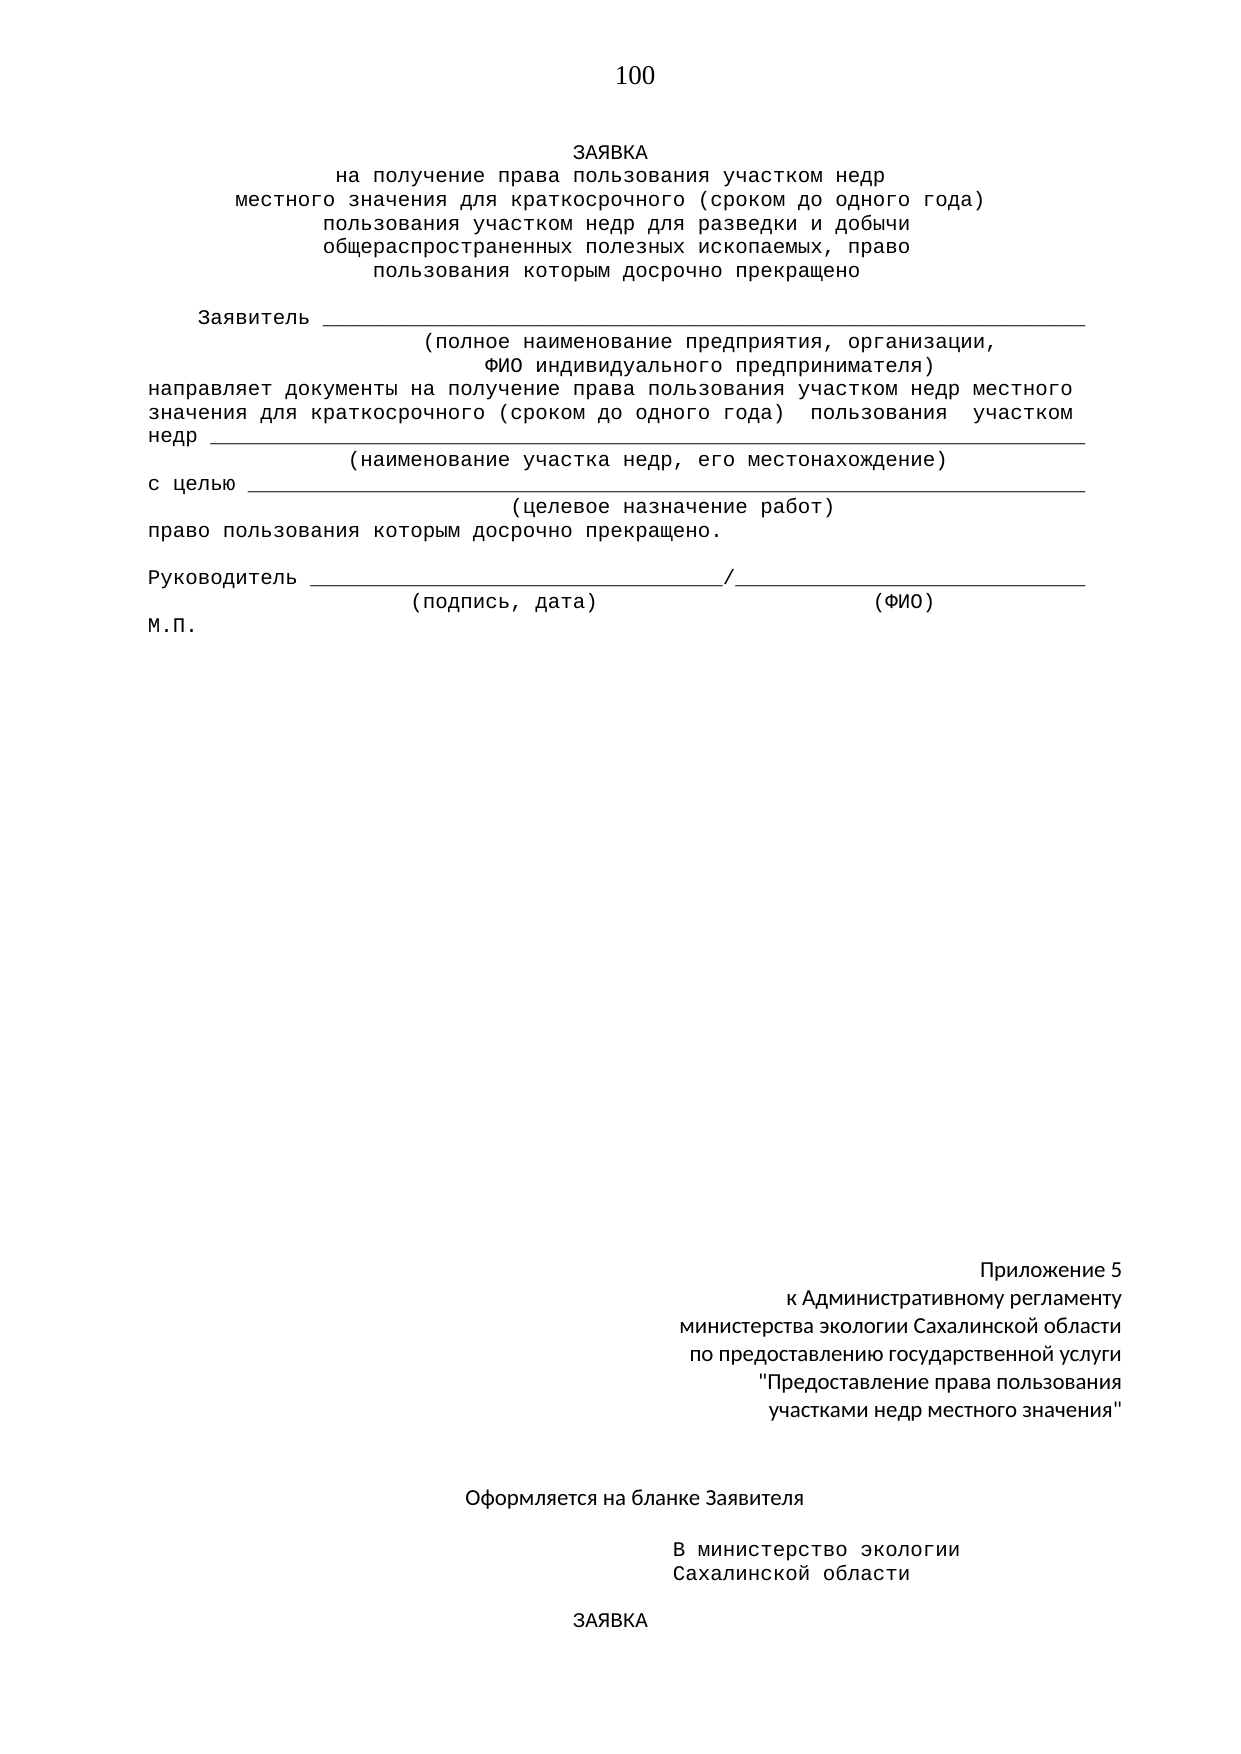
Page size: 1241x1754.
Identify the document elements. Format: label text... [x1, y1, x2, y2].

text право пользования которым досрочно прекращено. [148, 520, 1122, 544]
text Оформляется на бланке Заявителя [148, 1483, 1122, 1511]
text значения для краткосрочного (сроком до одного года) пользования участком [148, 402, 1122, 426]
text общераспространенных полезных ископаемых, право [148, 236, 1122, 260]
text (целевое назначение работ) [148, 496, 1122, 520]
text "Предоставление права пользования [148, 1367, 1122, 1395]
text на получение права пользования участком недр [148, 165, 1122, 189]
text (полное наименование предприятия, организации, [148, 331, 1122, 354]
text М.П. [148, 615, 1122, 638]
text участками недр местного значения" [148, 1395, 1122, 1423]
text (наименование участка недр, его местонахождение) [148, 449, 1122, 473]
text ЗАЯВКА [148, 1610, 1122, 1634]
text с целью ___________________________________________________________________ [148, 473, 1122, 496]
text Руководитель _________________________________/____________________________ [148, 567, 1122, 591]
text недр ______________________________________________________________________ [148, 426, 1122, 449]
text к Административному регламенту [148, 1283, 1122, 1311]
text местного значения для краткосрочного (сроком до одного года) [148, 189, 1122, 213]
text пользования участком недр для разведки и добычи [148, 213, 1122, 236]
text по предоставлению государственной услуги [148, 1339, 1122, 1367]
text пользования которым досрочно прекращено [148, 260, 1122, 284]
text ФИО индивидуального предпринимателя) [148, 354, 1122, 378]
text В министерство экологии [148, 1539, 1122, 1563]
text Заявитель _____________________________________________________________ [148, 307, 1122, 331]
text (подпись, дата) (ФИО) [148, 591, 1122, 615]
text ЗАЯВКА [148, 142, 1122, 165]
text направляет документы на получение права пользования участком недр местного [148, 378, 1122, 402]
text министерства экологии Сахалинской области [148, 1311, 1122, 1339]
text Приложение 5 [148, 1255, 1122, 1283]
text Сахалинской области [148, 1563, 1122, 1587]
